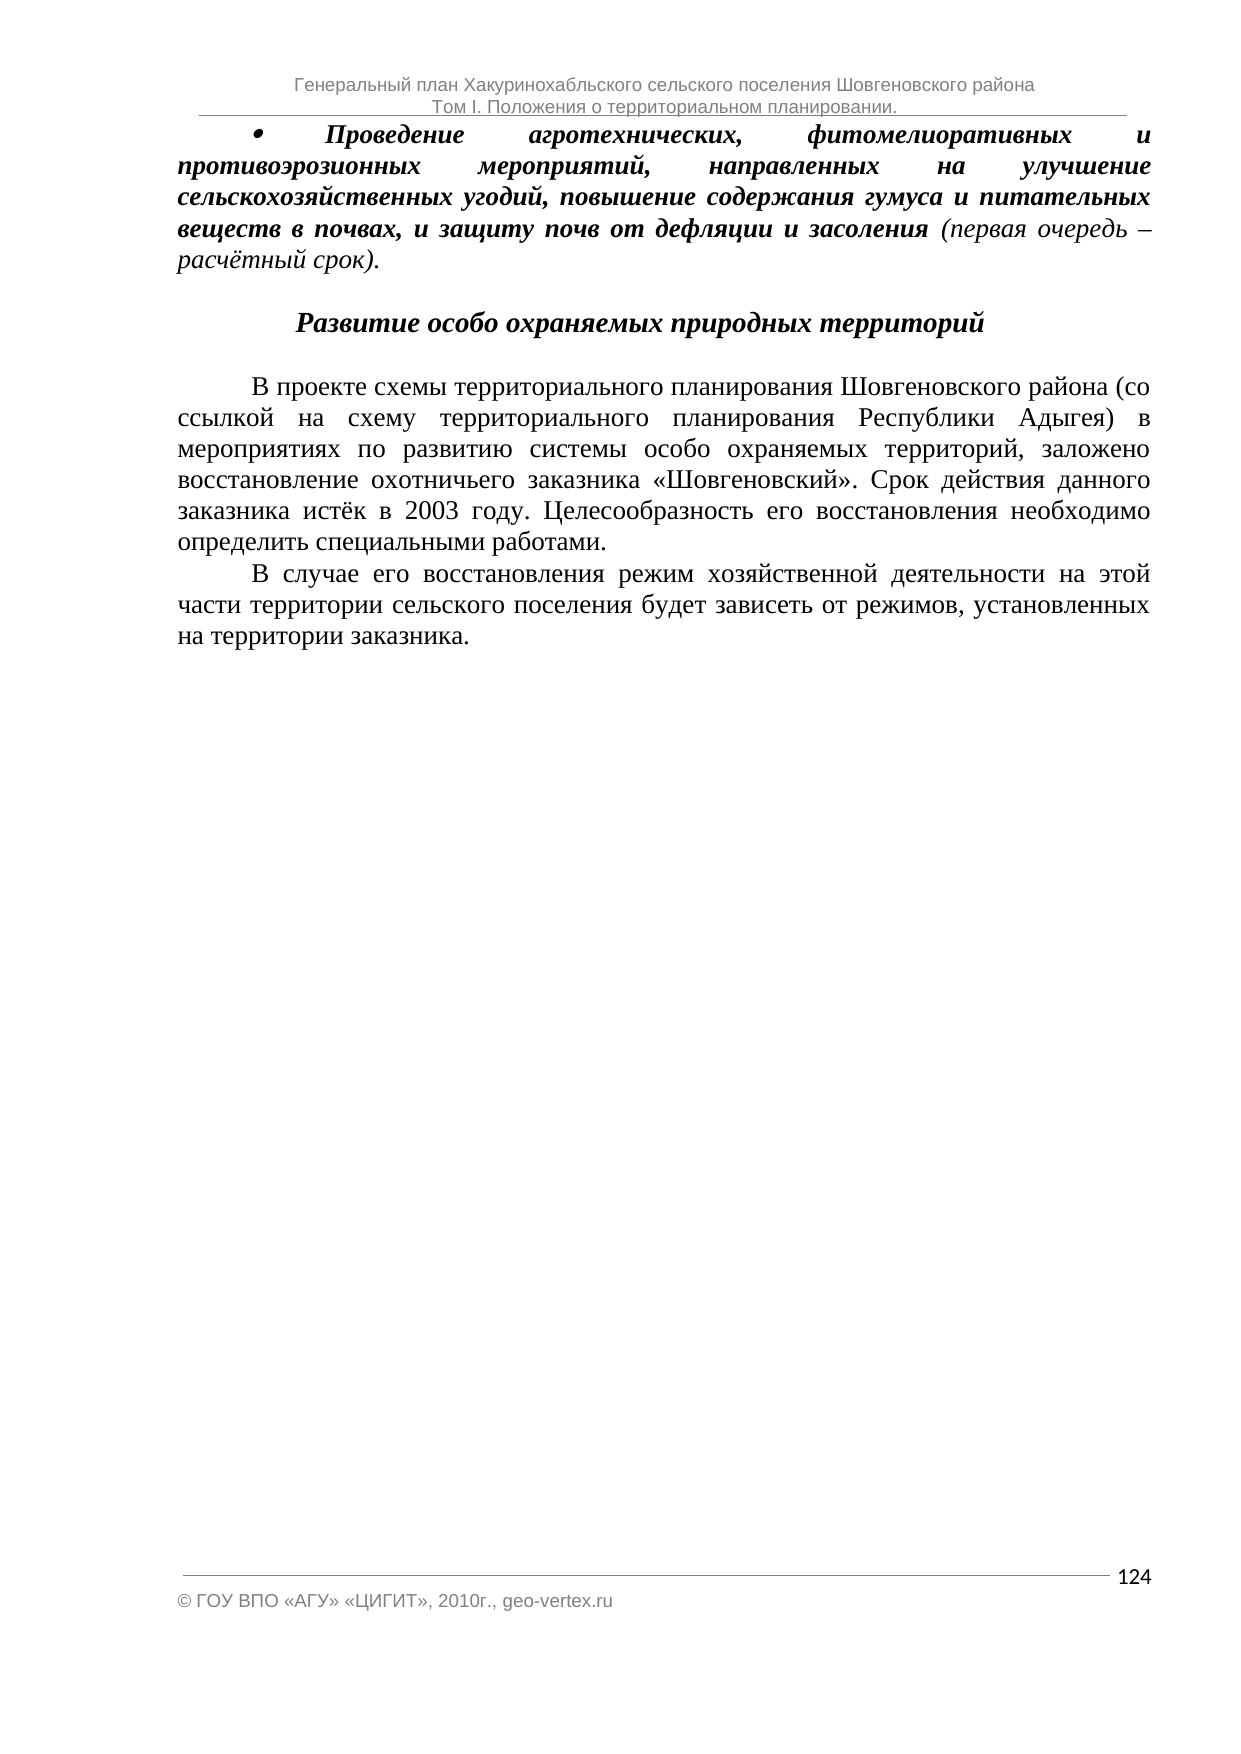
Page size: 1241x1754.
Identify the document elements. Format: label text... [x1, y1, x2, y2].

subtitle Развитие особо охраняемых природных территорий [177, 305, 1152, 339]
list Проведение агротехнических, фитомелиоративных и противоэрозионных мероприятий, направленных на улучшение сельскохозяйственных угодий, повышение содержания гумуса и питательных веществ в почвах, и защиту почв от дефляции и засоления (первая очередь – расчётный срок). [177, 118, 1152, 274]
text В проекте схемы территориального планирования Шовгеновского района (со ссылкой на схему территориального планирования Республики Адыгея) в мероприятиях по развитию системы особо охраняемых территорий, заложено восстановление охотничьего заказника «Шовгеновский». Срок действия данного заказника истёк в 2003 году. Целесообразность его восстановления необходимо определить специальными работами. [177, 370, 1152, 557]
text В случае его восстановления режим хозяйственной деятельности на этой части территории сельского поселения будет зависеть от режимов, установленных на территории заказника. [177, 557, 1152, 650]
